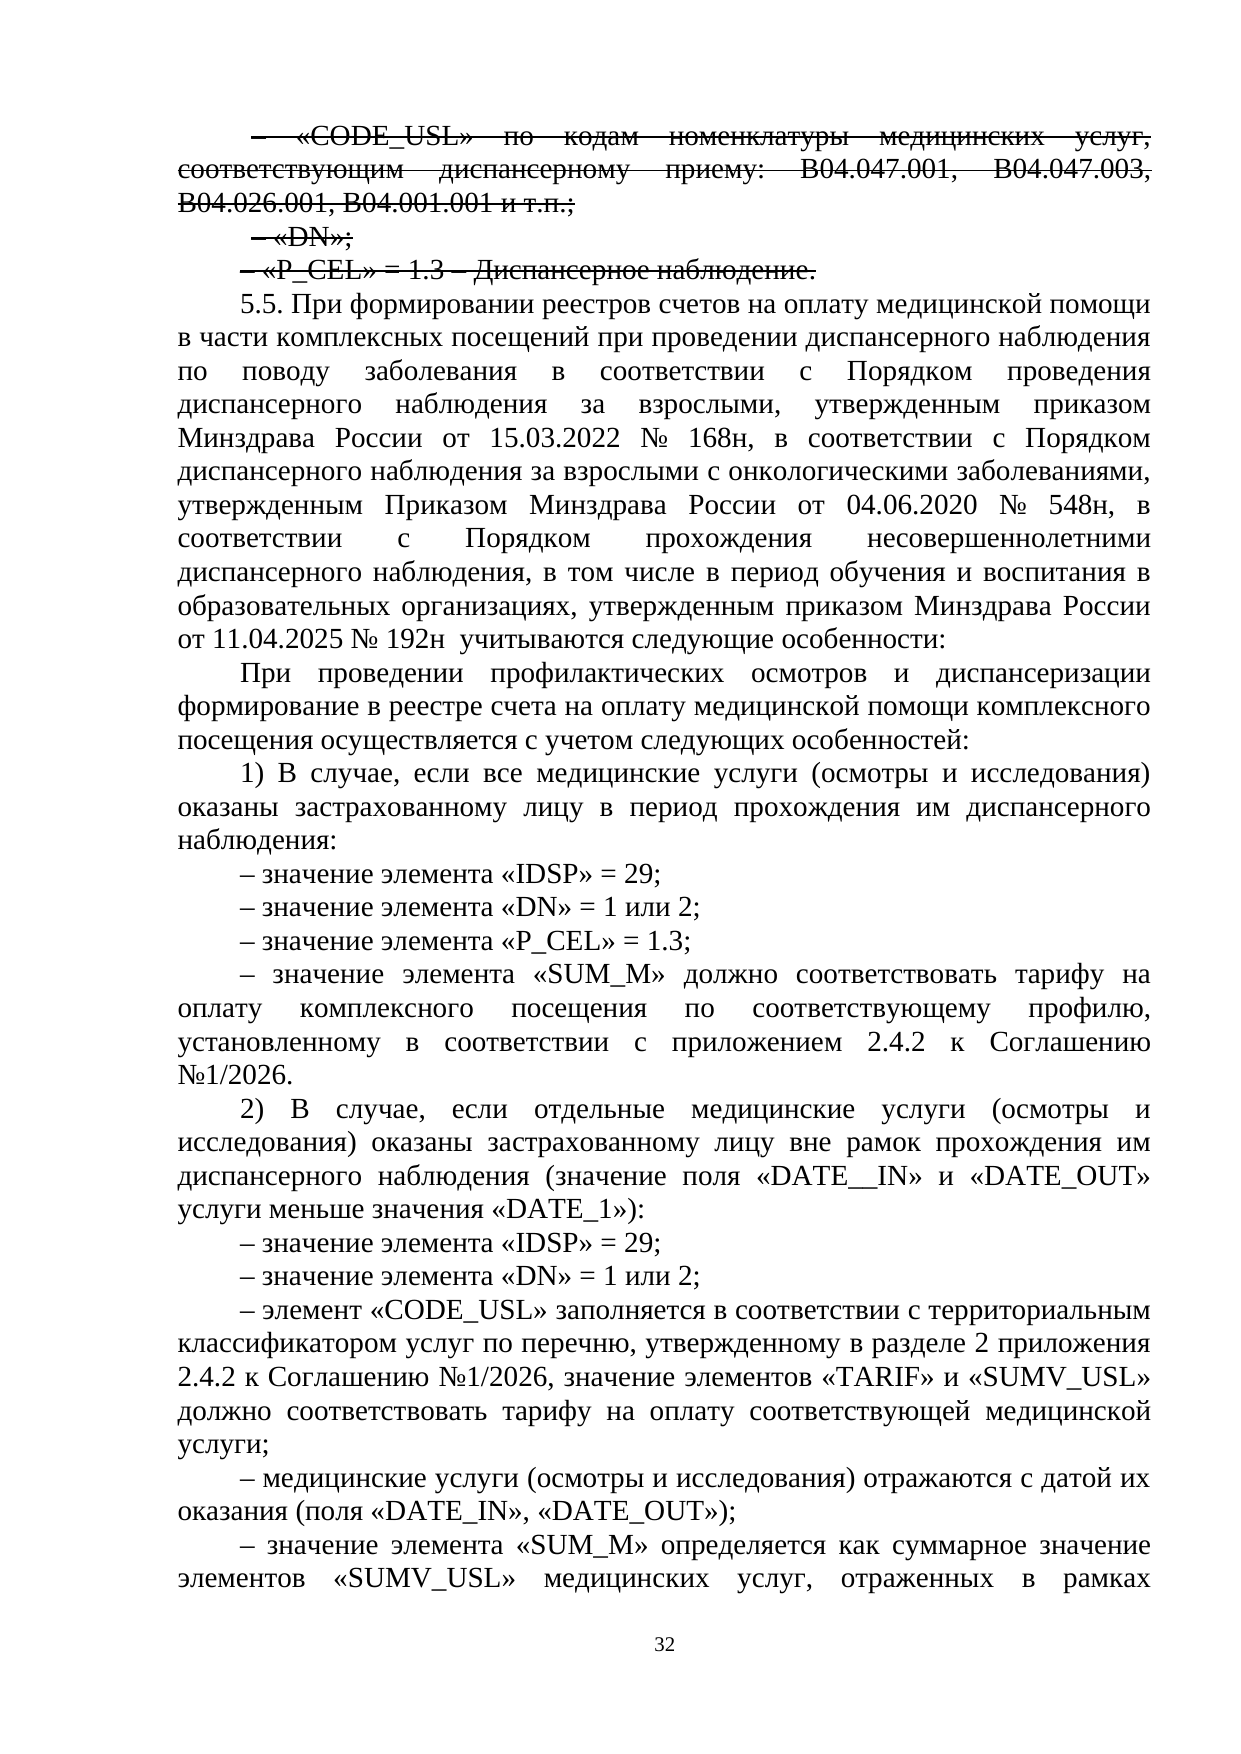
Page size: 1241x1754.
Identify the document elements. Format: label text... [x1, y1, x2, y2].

text – значение элемента «IDSP» = 29; [177, 1225, 1152, 1258]
text 5.5. При формировании реестров счетов на оплату медицинской помощи в части комплексных посещений при проведении диспансерного наблюдения по поводу заболевания в соответствии с Порядком проведения диспансерного наблюдения за взрослыми, утвержденным приказом Минздрава России от 15.03.2022 № 168н, в соответствии с Порядком диспансерного наблюдения за взрослыми с онкологическими заболеваниями, утвержденным Приказом Минздрава России от 04.06.2020 № 548н, в соответствии с Порядком прохождения несовершеннолетними диспансерного наблюдения, в том числе в период обучения и воспитания в образовательных организациях, утвержденным приказом Минздрава России от 11.04.2025 № 192н учитываются следующие особенности: [177, 286, 1152, 655]
text – значение элемента «IDSP» = 29; [177, 856, 1152, 889]
text – «P_CEL» = 1.3 – Диспансерное наблюдение. [177, 252, 1152, 286]
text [177, 1527, 1152, 1594]
text – медицинские услуги (осмотры и исследования) отражаются с датой их оказания (поля «DATE_IN», «DATE_OUT»); [177, 1460, 1152, 1527]
text – «DN»; [177, 219, 1152, 252]
text – значение элемента «SUM_M» должно соответствовать тарифу на оплату комплексного посещения по соответствующему профилю, установленному в соответствии с приложением 2.4.2 к Соглашению №1/2026. [177, 957, 1152, 1091]
text 2) В случае, если отдельные медицинские услуги (осмотры и исследования) оказаны застрахованному лицу вне рамок прохождения им диспансерного наблюдения (значение поля «DATE__IN» и «DATE_OUT» услуги меньше значения «DATE_1»): [177, 1091, 1152, 1225]
text – «CODE_USL» по кодам номенклатуры медицинских услуг, соответствующим диспансерному приему: В04.047.001, В04.047.003, В04.026.001, B04.001.001 и т.п.; [177, 118, 1152, 170]
text – элемент «CODE_USL» заполняется в соответствии с территориальным классификатором услуг по перечню, утвержденному в разделе 2 приложения 2.4.2 к Соглашению №1/2026, значение элементов «TARIF» и «SUMV_USL» должно соответствовать тарифу на оплату соответствующей медицинской услуги; [177, 1292, 1152, 1460]
text – значение элемента «P_CEL» = 1.3; [177, 923, 1152, 957]
text При проведении профилактических осмотров и диспансеризации формирование в реестре счета на оплату медицинской помощи комплексного посещения осуществляется с учетом следующих особенностей: [177, 655, 1152, 755]
text 1) В случае, если все медицинские услуги (осмотры и исследования) оказаны застрахованному лицу в период прохождения им диспансерного наблюдения: [177, 755, 1152, 856]
text – «CODE_USL» по кодам номенклатуры медицинских услуг, соответствующим диспансерному приему: В04.047.001, В04.047.003, В04.026.001, B04.001.001 и т.п.; [177, 171, 1152, 219]
text – значение элемента «DN» = 1 или 2; [177, 889, 1152, 923]
text – значение элемента «DN» = 1 или 2; [177, 1258, 1152, 1292]
